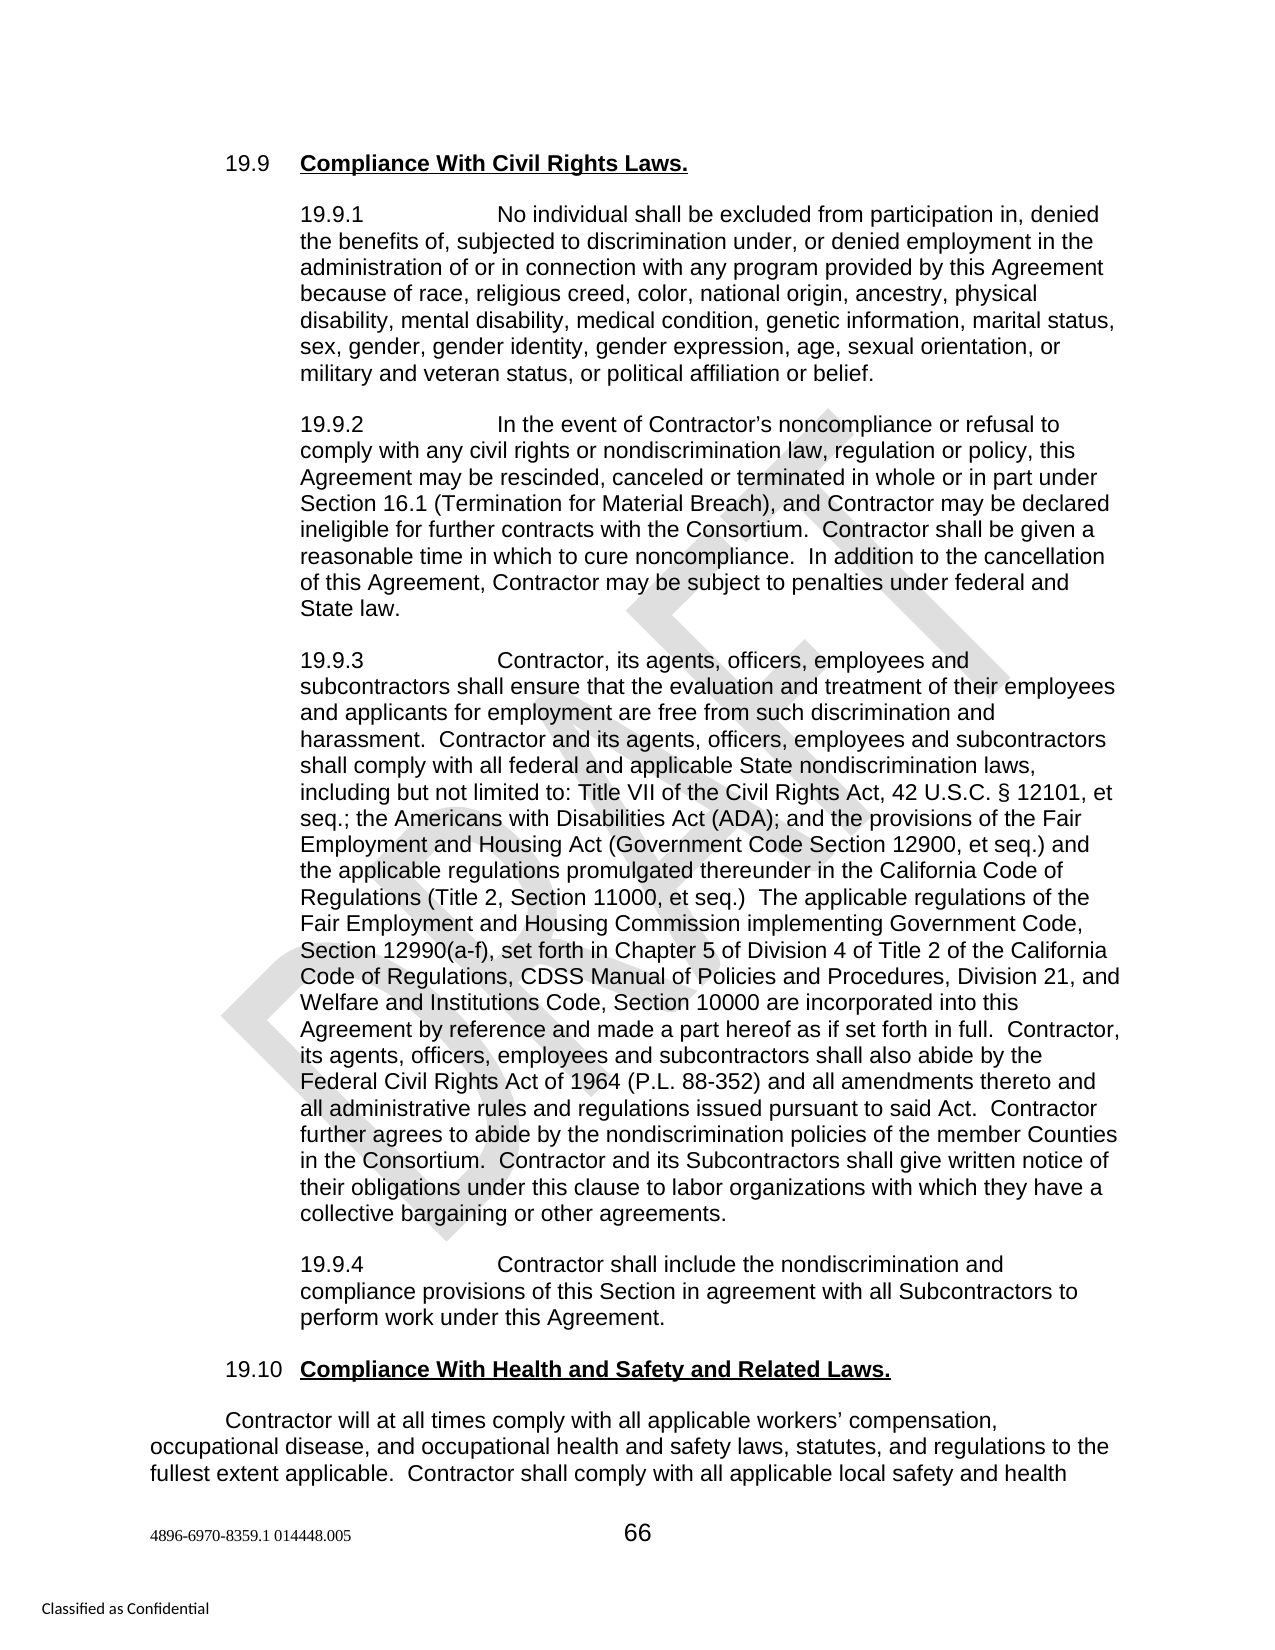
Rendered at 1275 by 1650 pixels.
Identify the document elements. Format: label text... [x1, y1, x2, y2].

text Contractor, its agents, officers, employees and subcontractors shall ensure that the evaluation and treatment of their employees and applicants for employment are free from such discrimination and harassment. Contractor and its agents, officers, employees and subcontractors shall comply with all federal and applicable State nondiscrimination laws, including but not limited to: Title VII of the Civil Rights Act, 42 U.S.C. § 12101, et seq.; the Americans with Disabilities Act (ADA); and the provisions of the Fair Employment and Housing Act (Government Code Section 12900, et seq.) and the applicable regulations promulgated thereunder in the California Code of Regulations (Title 2, Section 11000, et seq.) The applicable regulations of the Fair Employment and Housing Commission implementing Government Code, Section 12990(a-f), set forth in Chapter 5 of Division 4 of Title 2 of the California Code of Regulations, CDSS Manual of Policies and Procedures, Division 21, and Welfare and Institutions Code, Section 10000 are incorporated into this Agreement by reference and made a part hereof as if set forth in full. Contractor, its agents, officers, employees and subcontractors shall also abide by the Federal Civil Rights Act of 1964 (P.L. 88-352) and all amendments thereto and all administrative rules and regulations issued pursuant to said Act. Contractor further agrees to abide by the nondiscrimination policies of the member Counties in the Consortium. Contractor and its Subcontractors shall give written notice of their obligations under this clause to labor organizations with which they have a collective bargaining or other agreements. [300, 647, 1125, 1226]
text Contractor shall include the nondiscrimination and compliance provisions of this Section in agreement with all Subcontractors to perform work under this Agreement. [300, 1251, 1125, 1331]
text In the event of Contractor’s noncompliance or refusal to comply with any civil rights or nondiscrimination law, regulation or policy, this Agreement may be rescinded, canceled or terminated in whole or in part under Section 16.1 (Termination for Material Breach), and Contractor may be declared ineligible for further contracts with the Consortium. Contractor shall be given a reasonable time in which to cure noncompliance. In addition to the cancellation of this Agreement, Contractor may be subject to penalties under federal and State law. [300, 411, 1125, 622]
text No individual shall be excluded from participation in, denied the benefits of, subjected to discrimination under, or denied employment in the administration of or in connection with any program provided by this Agreement because of race, religious creed, color, national origin, ancestry, physical disability, mental disability, medical condition, genetic information, marital status, sex, gender, gender identity, gender expression, age, sexual orientation, or military and veteran status, or political affiliation or belief. [300, 201, 1125, 386]
text Compliance With Civil Rights Laws. [225, 150, 1125, 176]
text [150, 1407, 1125, 1486]
text Compliance With Health and Safety and Related Laws. [225, 1356, 1125, 1382]
